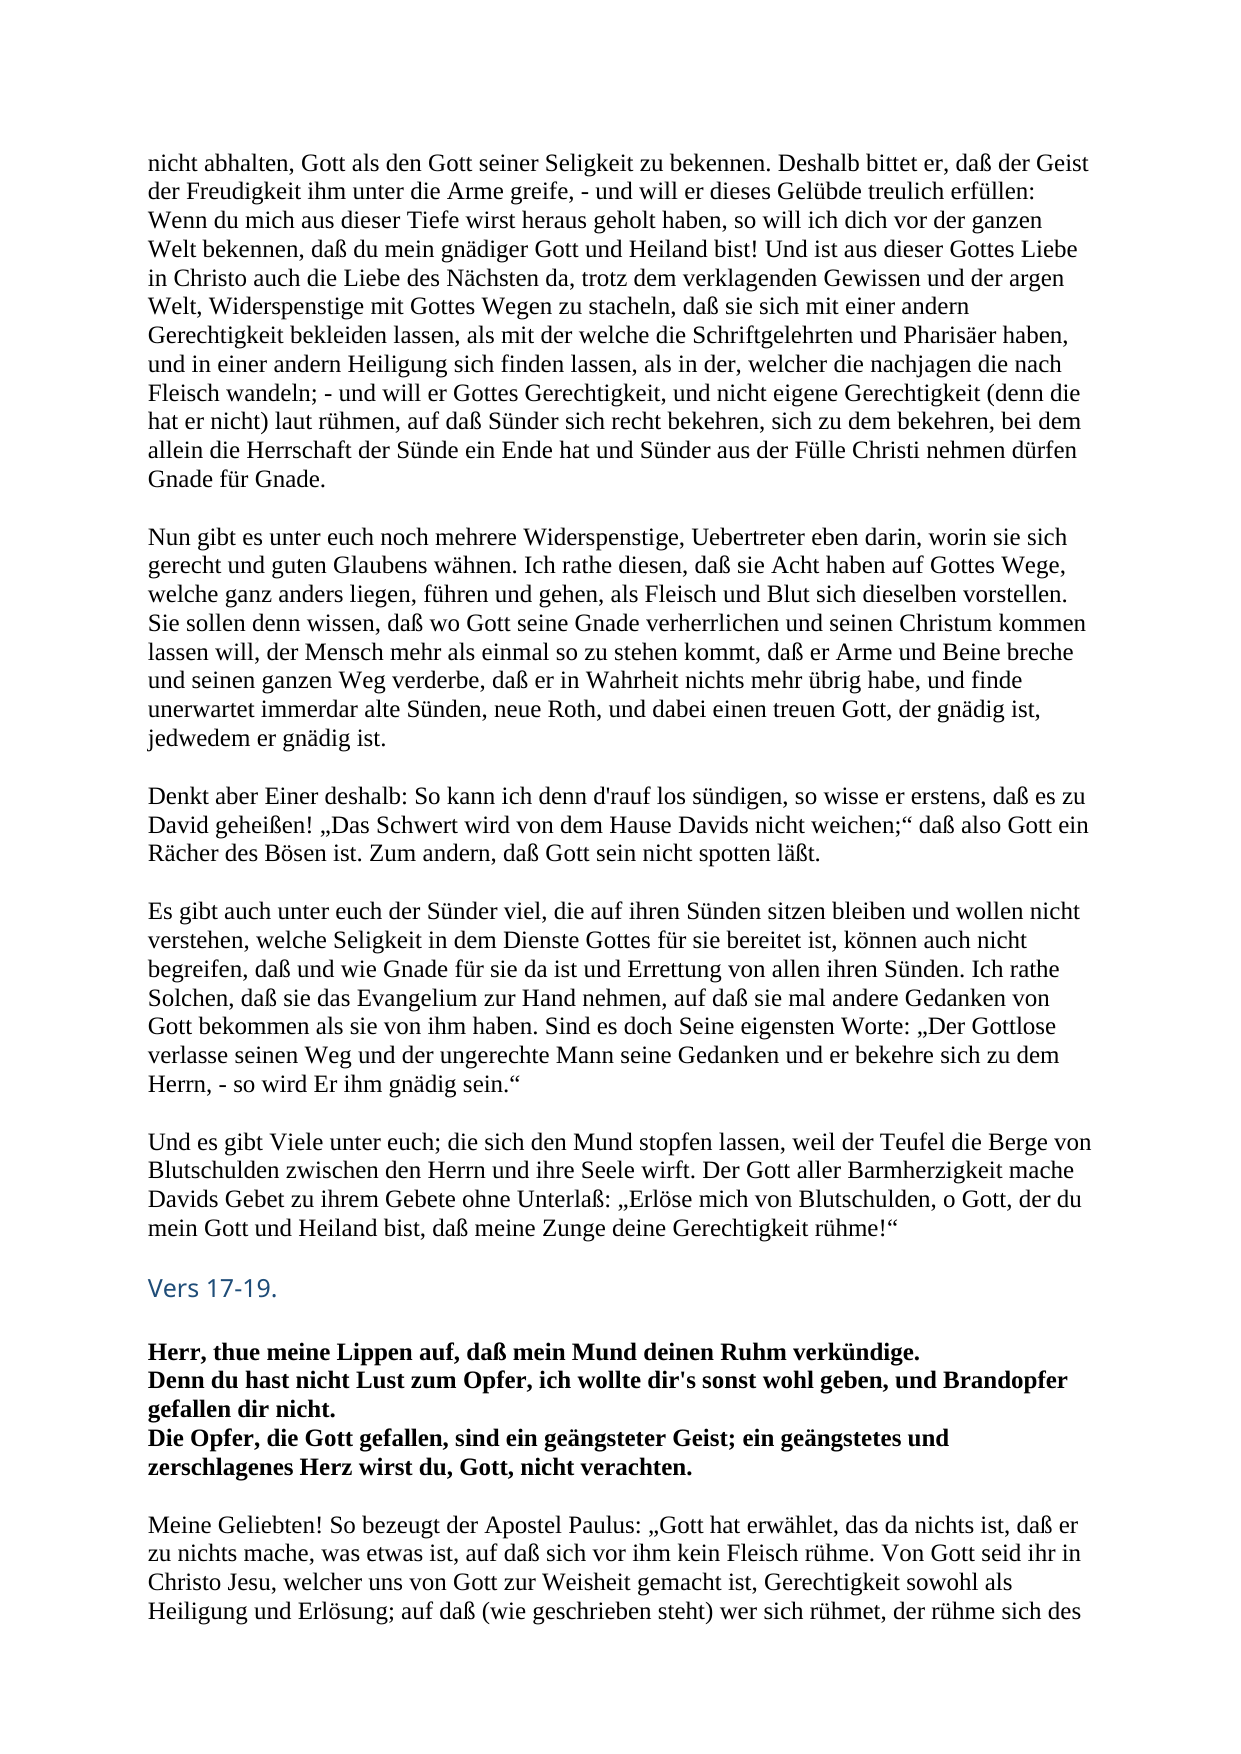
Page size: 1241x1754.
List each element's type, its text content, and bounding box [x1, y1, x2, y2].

text Und es gibt Viele unter euch; die sich den Mund stopfen lassen, weil der Teufel die Berge von Blutschulden zwischen den Herrn und ihre Seele wirft. Der Gott aller Barmherzigkeit mache Davids Gebet zu ihrem Gebete ohne Unterlaß: „Erlöse mich von Blutschulden, o Gott, der du mein Gott und Heiland bist, daß meine Zunge deine Gerechtigkeit rühme!“ [148, 1127, 1093, 1242]
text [148, 1510, 1093, 1625]
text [148, 148, 1093, 493]
subtitle Vers 17-19. [148, 1271, 1093, 1305]
text Es gibt auch unter euch der Sünder viel, die auf ihren Sünden sitzen bleiben und wollen nicht verstehen, welche Seligkeit in dem Dienste Gottes für sie bereitet ist, können auch nicht begreifen, daß und wie Gnade für sie da ist und Errettung von allen ihren Sünden. Ich rathe Solchen, daß sie das Evangelium zur Hand nehmen, auf daß sie mal andere Gedanken von Gott bekommen als sie von ihm haben. Sind es doch Seine eigensten Worte: „Der Gottlose verlasse seinen Weg und der ungerechte Mann seine Gedanken und er bekehre sich zu dem Herrn, - so wird Er ihm gnädig sein.“ [148, 896, 1093, 1098]
text Denkt aber Einer deshalb: So kann ich denn d'rauf los sündigen, so wisse er erstens, daß es zu David geheißen! „Das Schwert wird von dem Hause Davids nicht weichen;“ daß also Gott ein Rächer des Bösen ist. Zum andern, daß Gott sein nicht spotten läßt. [148, 781, 1093, 867]
text Herr, thue meine Lippen auf, daß mein Mund deinen Ruhm verkündige. Denn du hast nicht Lust zum Opfer, ich wollte dir's sonst wohl geben, und Brandopfer gefallen dir nicht. Die Opfer, die Gott gefallen, sind ein geängsteter Geist; ein geängstetes und zerschlagenes Herz wirst du, Gott, nicht verachten. [148, 1337, 1093, 1481]
text Nun gibt es unter euch noch mehrere Widerspenstige, Uebertreter eben darin, worin sie sich gerecht und guten Glaubens wähnen. Ich rathe diesen, daß sie Acht haben auf Gottes Wege, welche ganz anders liegen, führen und gehen, als Fleisch und Blut sich dieselben vorstellen. Sie sollen denn wissen, daß wo Gott seine Gnade verherrlichen und seinen Christum kommen lassen will, der Mensch mehr als einmal so zu stehen kommt, daß er Arme und Beine breche und seinen ganzen Weg verderbe, daß er in Wahrheit nichts mehr übrig habe, und finde unerwartet immerdar alte Sünden, neue Roth, und dabei einen treuen Gott, der gnädig ist, jedwedem er gnädig ist. [148, 522, 1093, 752]
